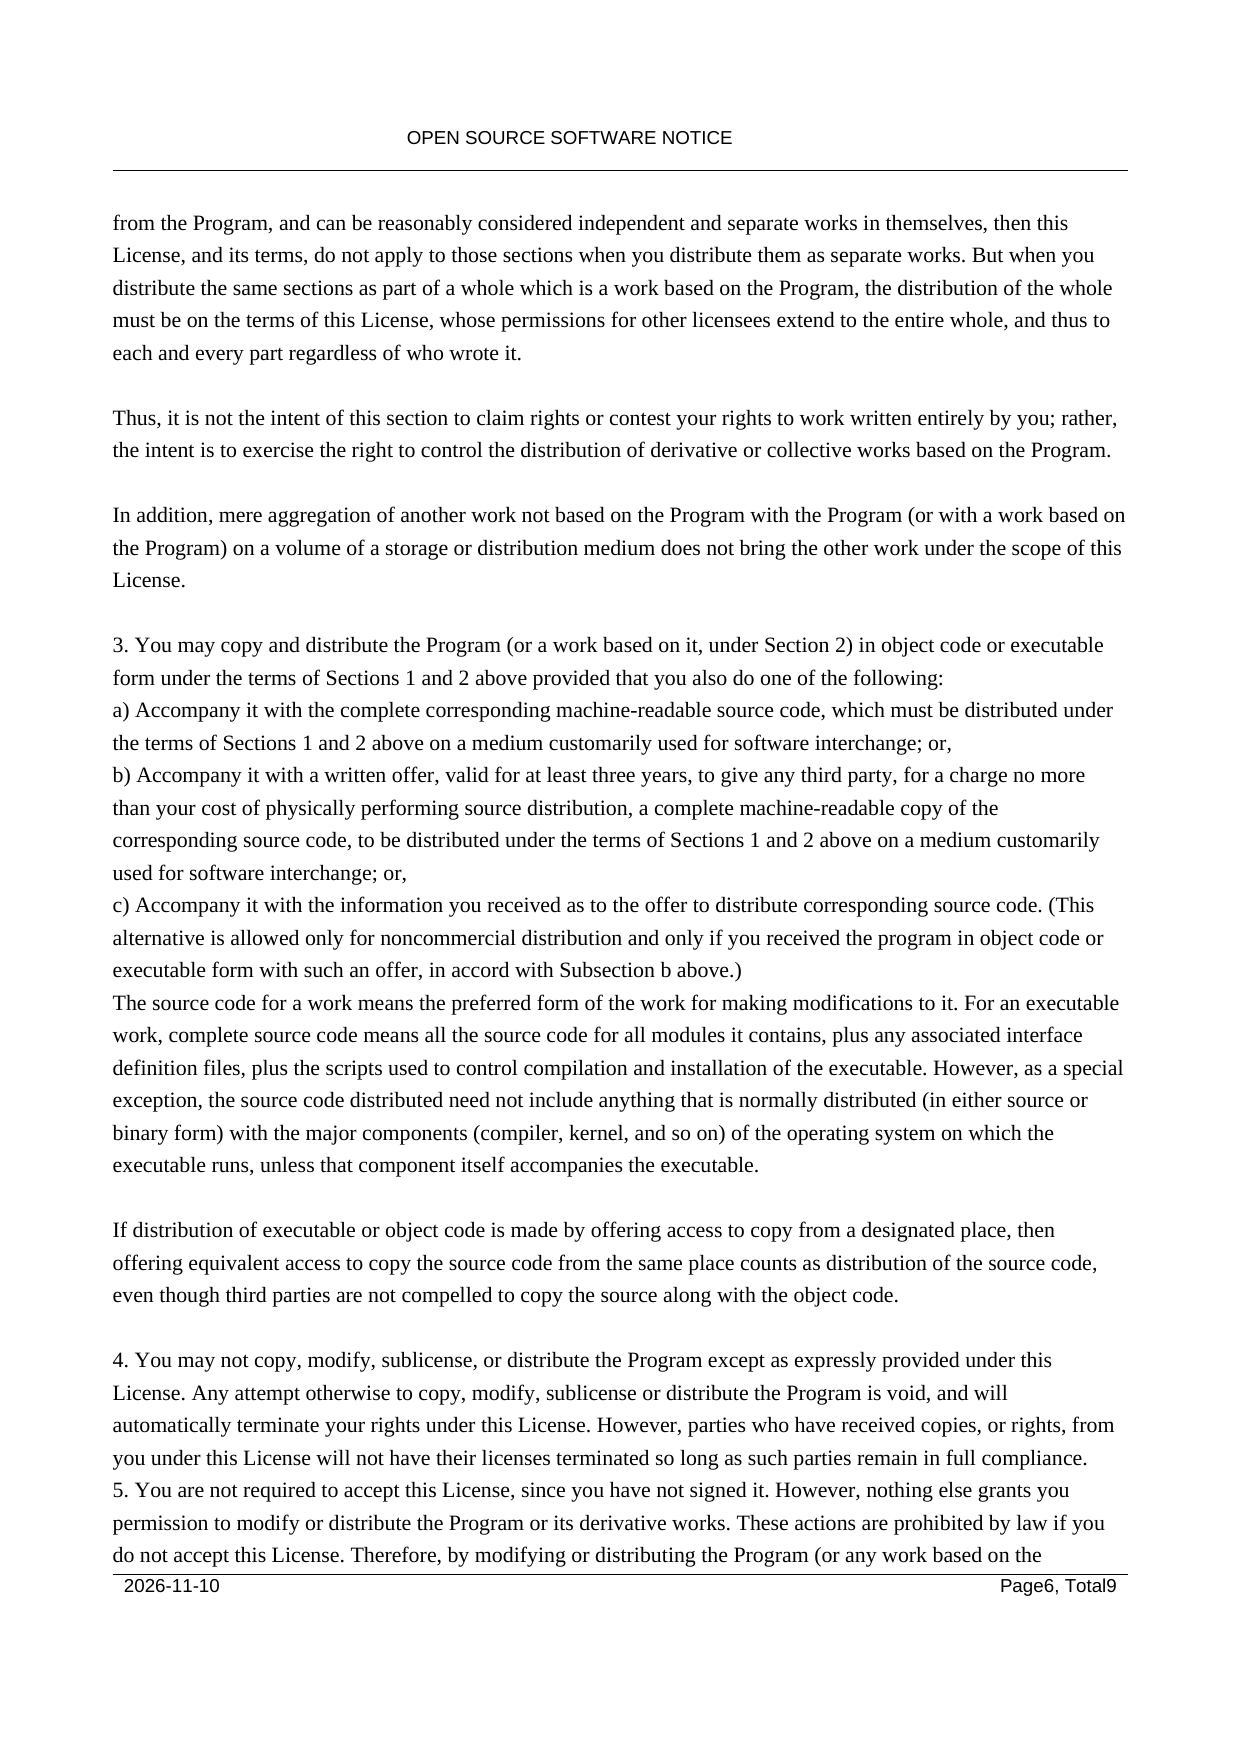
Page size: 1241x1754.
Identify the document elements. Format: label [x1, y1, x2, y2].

text [112, 206, 1128, 1571]
